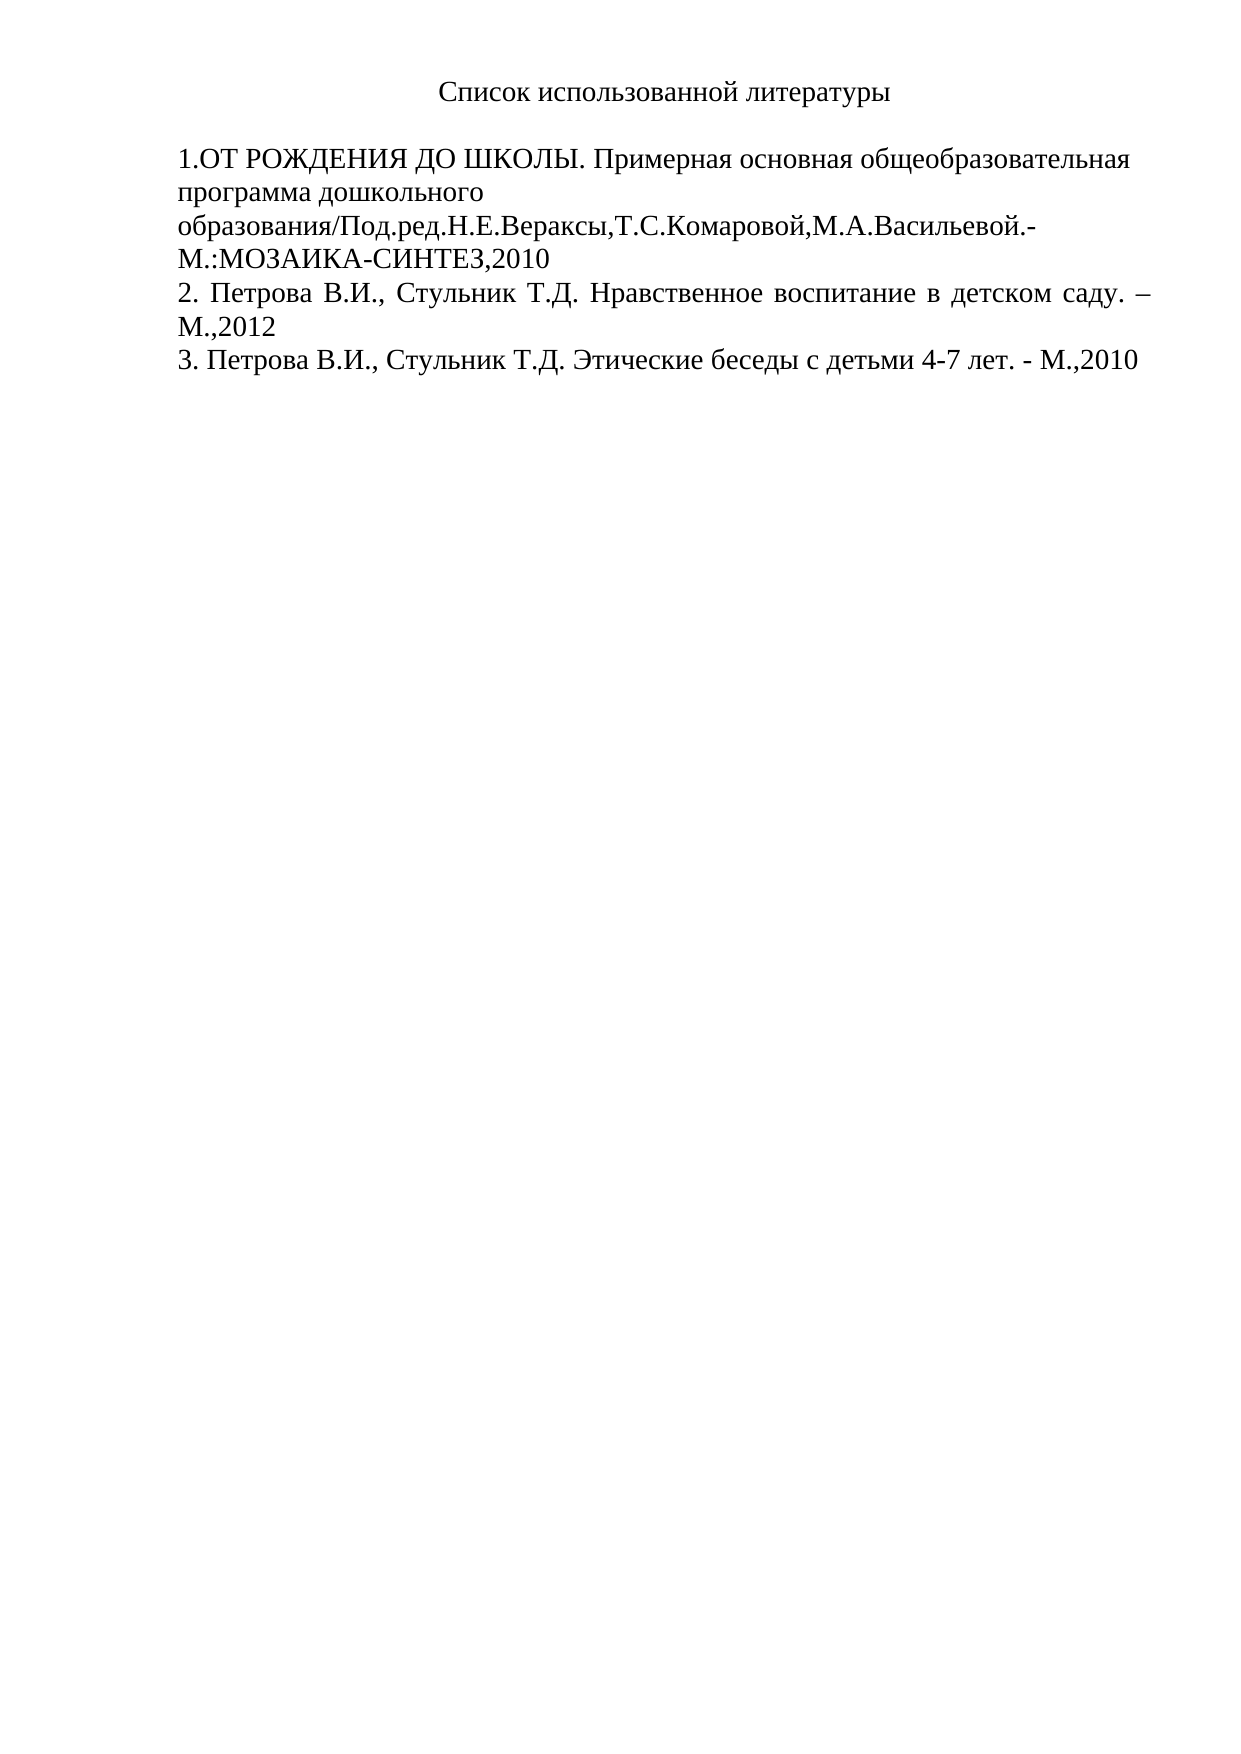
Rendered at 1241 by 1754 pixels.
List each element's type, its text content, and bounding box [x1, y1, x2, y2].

text 1.ОТ РОЖДЕНИЯ ДО ШКОЛЫ. Примерная основная общеобразовательная программа дошкольного образования/Под.ред.Н.Е.Вераксы,Т.С.Комаровой,М.А.Васильевой.-М.:МОЗАИКА-СИНТЕЗ,2010 [177, 141, 1152, 275]
list 2. Петрова В.И., Стульник Т.Д. Нравственное воспитание в детском саду. – М.,2012 [177, 275, 1152, 342]
text Список использованной литературы [177, 74, 1152, 107]
list 3. Петрова В.И., Стульник Т.Д. Этические беседы с детьми 4-7 лет. - М.,2010 [177, 342, 1152, 376]
